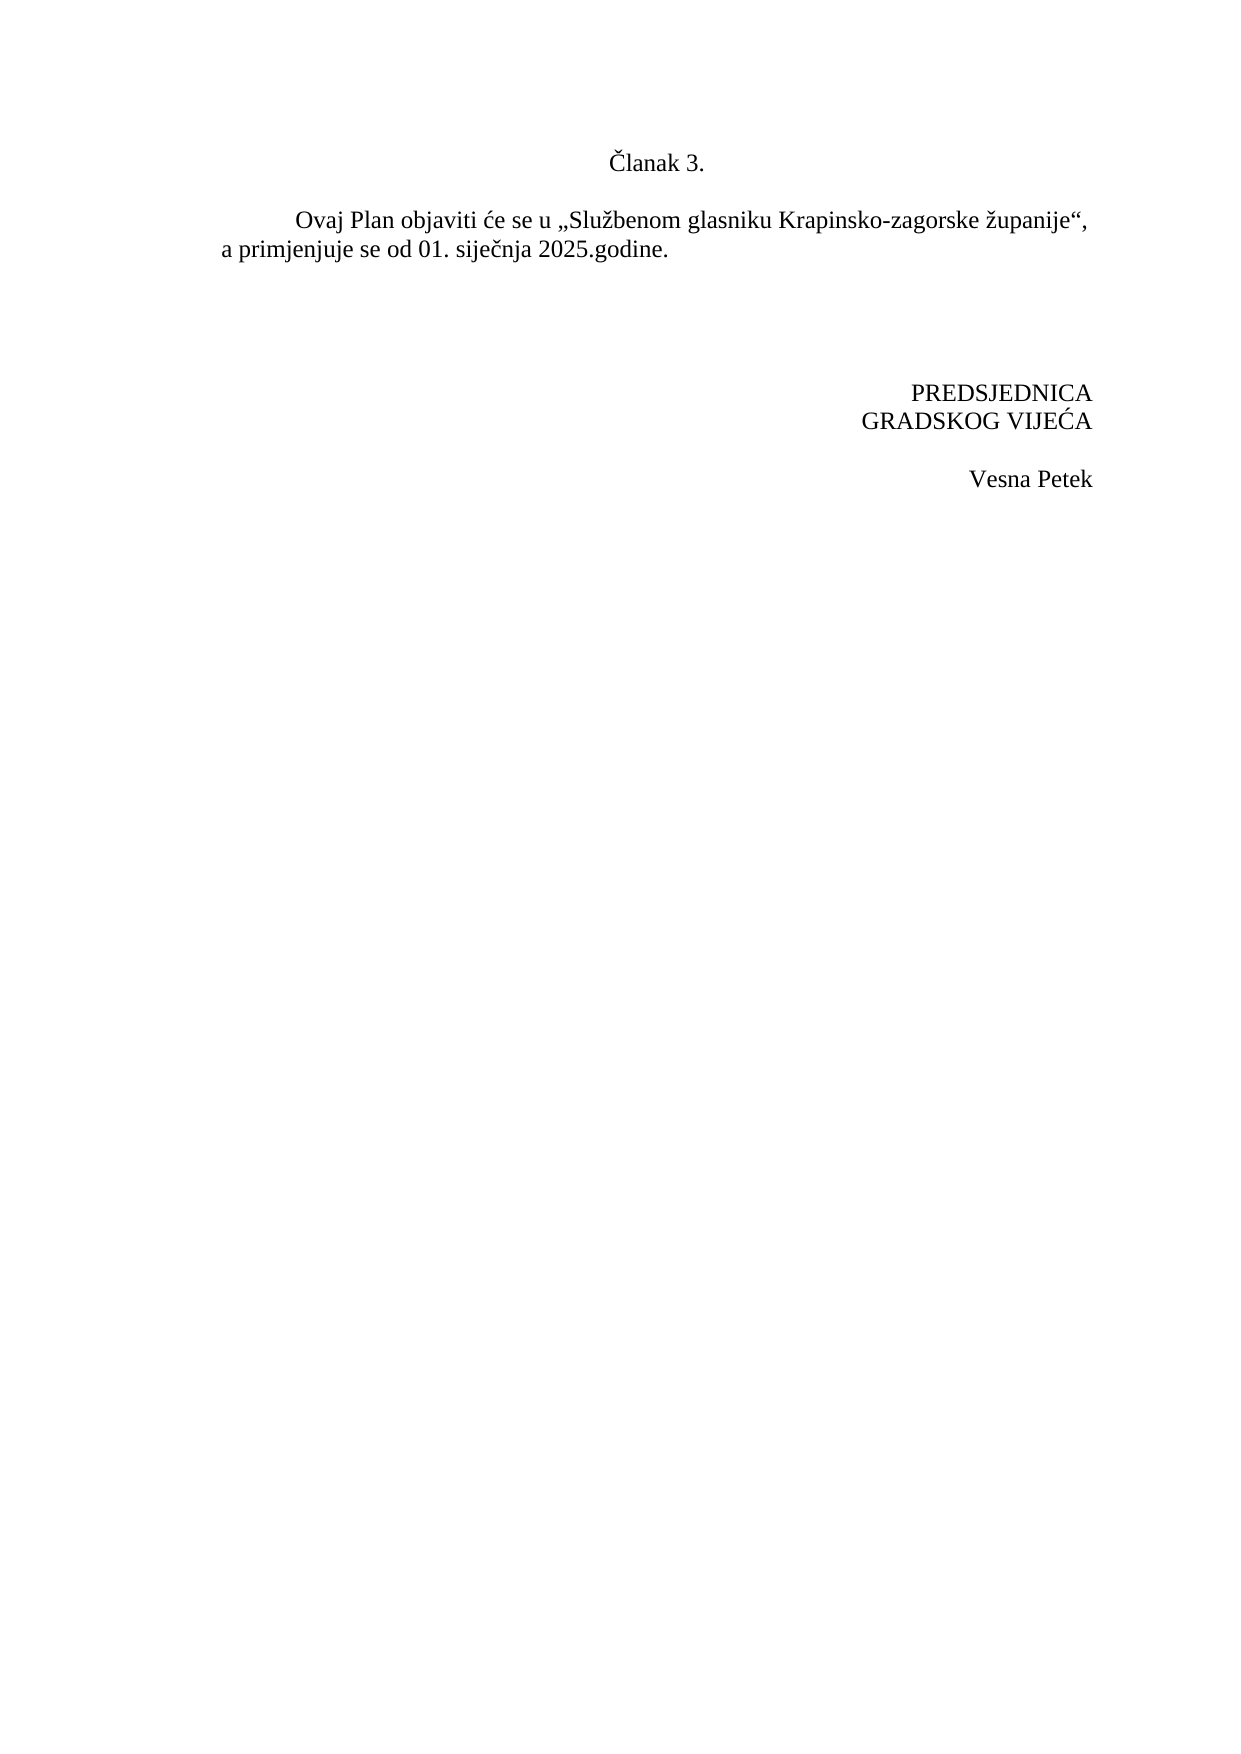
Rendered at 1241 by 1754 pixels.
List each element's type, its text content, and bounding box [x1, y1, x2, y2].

text Ovaj Plan objaviti će se u „Službenom glasniku Krapinsko-zagorske županije“, a primjenjuje se od 01. siječnja 2025.godine. [221, 205, 1093, 263]
text Članak 3. [221, 148, 1093, 176]
text PREDSJEDNICA [148, 378, 1093, 406]
text Vesna Petek [148, 464, 1093, 493]
text GRADSKOG VIJEĆA [148, 406, 1093, 435]
